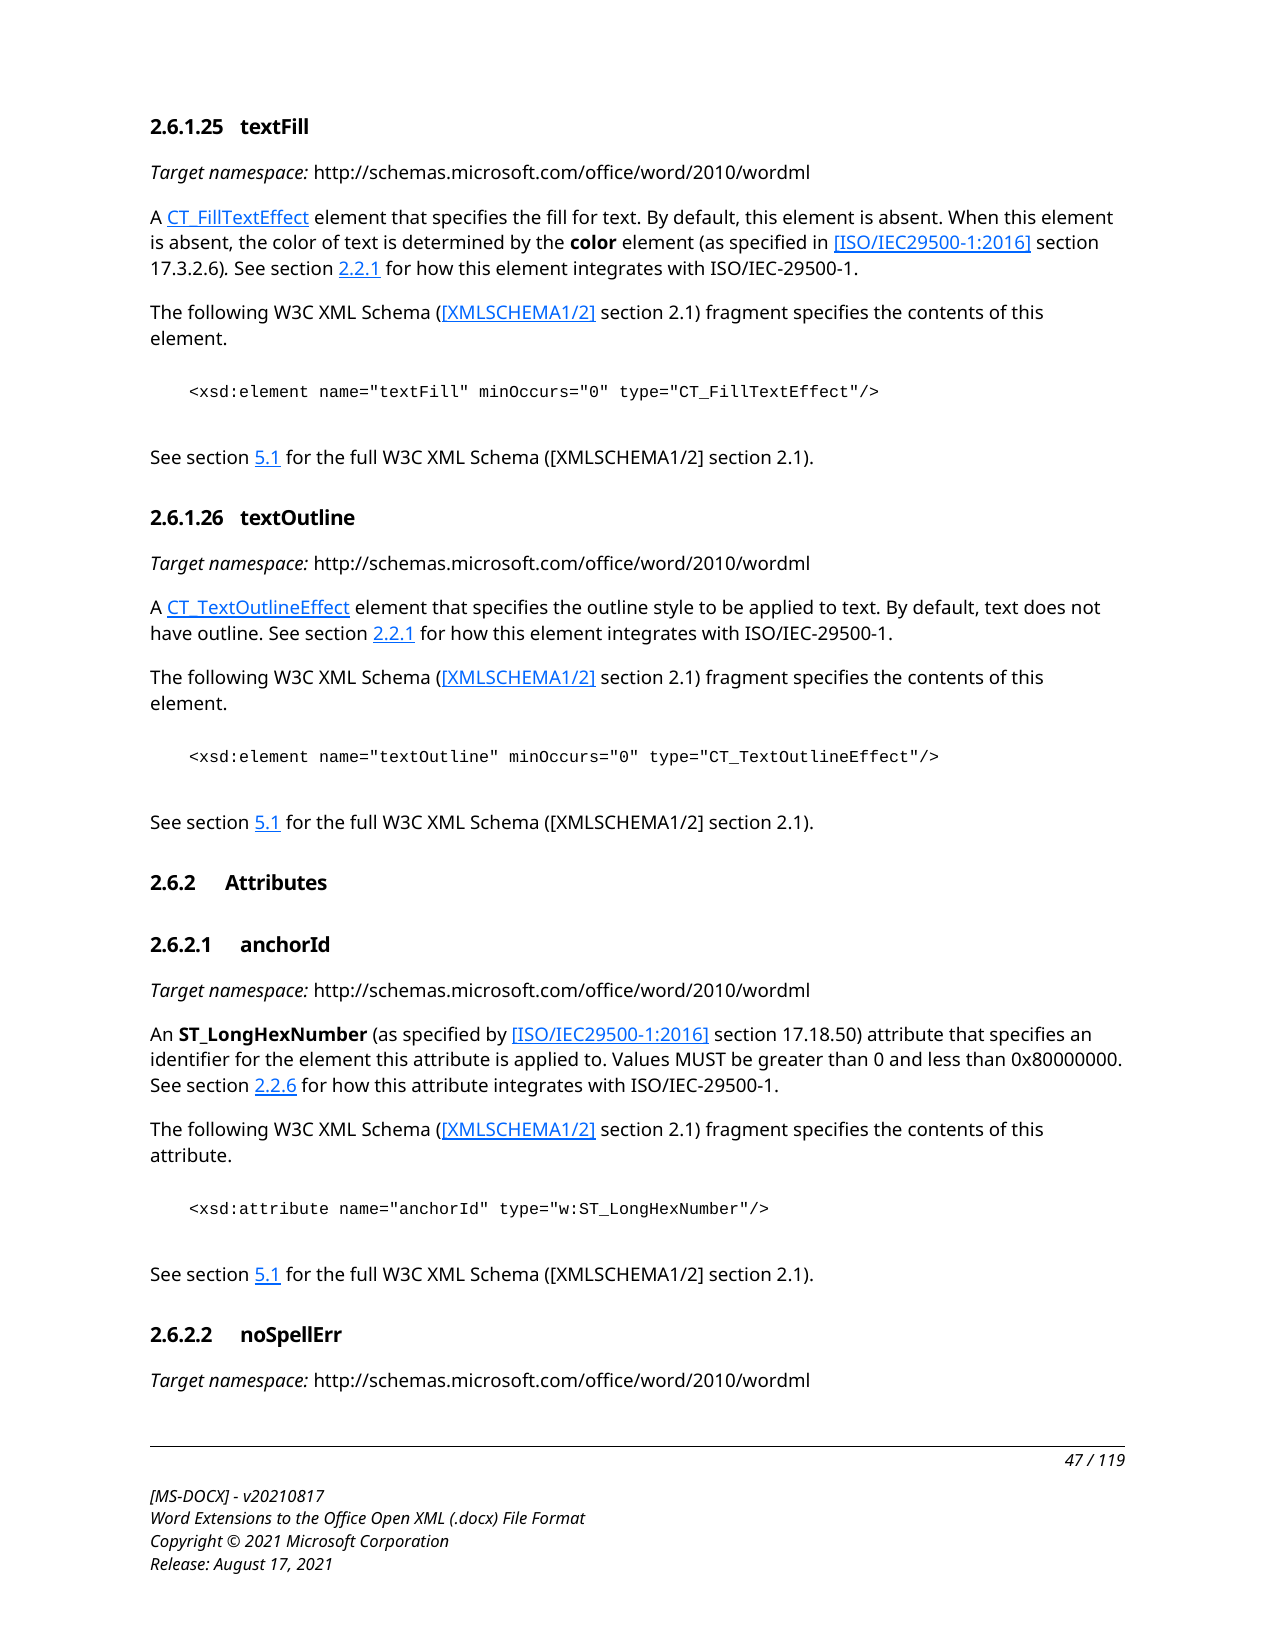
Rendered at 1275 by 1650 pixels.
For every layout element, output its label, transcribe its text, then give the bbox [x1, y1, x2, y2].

text The following W3C XML Schema ([XMLSCHEMA1/2] section 2.1) fragment specifies the contents of this element. [150, 299, 1125, 350]
text See section 5.1 for the full W3C XML Schema ([XMLSCHEMA1/2] section 2.1). [150, 809, 1125, 835]
text Target namespace: http://schemas.microsoft.com/office/word/2010/wordml [150, 550, 1125, 576]
text Target namespace: http://schemas.microsoft.com/office/word/2010/wordml [150, 160, 1125, 185]
text See section 5.1 for the full W3C XML Schema ([XMLSCHEMA1/2] section 2.1). [150, 1261, 1125, 1287]
subtitle anchorId [150, 930, 1125, 958]
text <xsd:element name="textFill" minOccurs="0" type="CT_FillTextEffect"/> [175, 375, 1137, 413]
text Target namespace: http://schemas.microsoft.com/office/word/2010/wordml [150, 977, 1125, 1002]
text <xsd:element name="textOutline" minOccurs="0" type="CT_TextOutlineEffect"/> [175, 740, 1137, 778]
text A CT_FillTextEffect element that specifies the fill for text. By default, this element is absent. When this element is absent, the color of text is determined by the color element (as specified in [ISO/IEC29500-1:2016] section 17.3.2.6). See section 2.2.1 for how this element integrates with ISO/IEC-29500-1. [150, 204, 1125, 281]
text The following W3C XML Schema ([XMLSCHEMA1/2] section 2.1) fragment specifies the contents of this attribute. [150, 1117, 1125, 1168]
text An ST_LongHexNumber (as specified by [ISO/IEC29500-1:2016] section 17.18.50) attribute that specifies an identifier for the element this attribute is applied to. Values MUST be greater than 0 and less than 0x80000000. See section 2.2.6 for how this attribute integrates with ISO/IEC-29500-1. [150, 1021, 1125, 1098]
subtitle Attributes [150, 868, 1125, 896]
subtitle noSpellErr [150, 1320, 1125, 1349]
text Target namespace: http://schemas.microsoft.com/office/word/2010/wordml [150, 1367, 1125, 1393]
text <xsd:attribute name="anchorId" type="w:ST_LongHexNumber"/> [175, 1193, 1137, 1230]
subtitle textFill [150, 112, 1125, 141]
text The following W3C XML Schema ([XMLSCHEMA1/2] section 2.1) fragment specifies the contents of this element. [150, 664, 1125, 715]
subtitle textOutline [150, 503, 1125, 531]
text See section 5.1 for the full W3C XML Schema ([XMLSCHEMA1/2] section 2.1). [150, 444, 1125, 470]
text A CT_TextOutlineEffect element that specifies the outline style to be applied to text. By default, text does not have outline. See section 2.2.1 for how this element integrates with ISO/IEC-29500-1. [150, 594, 1125, 646]
